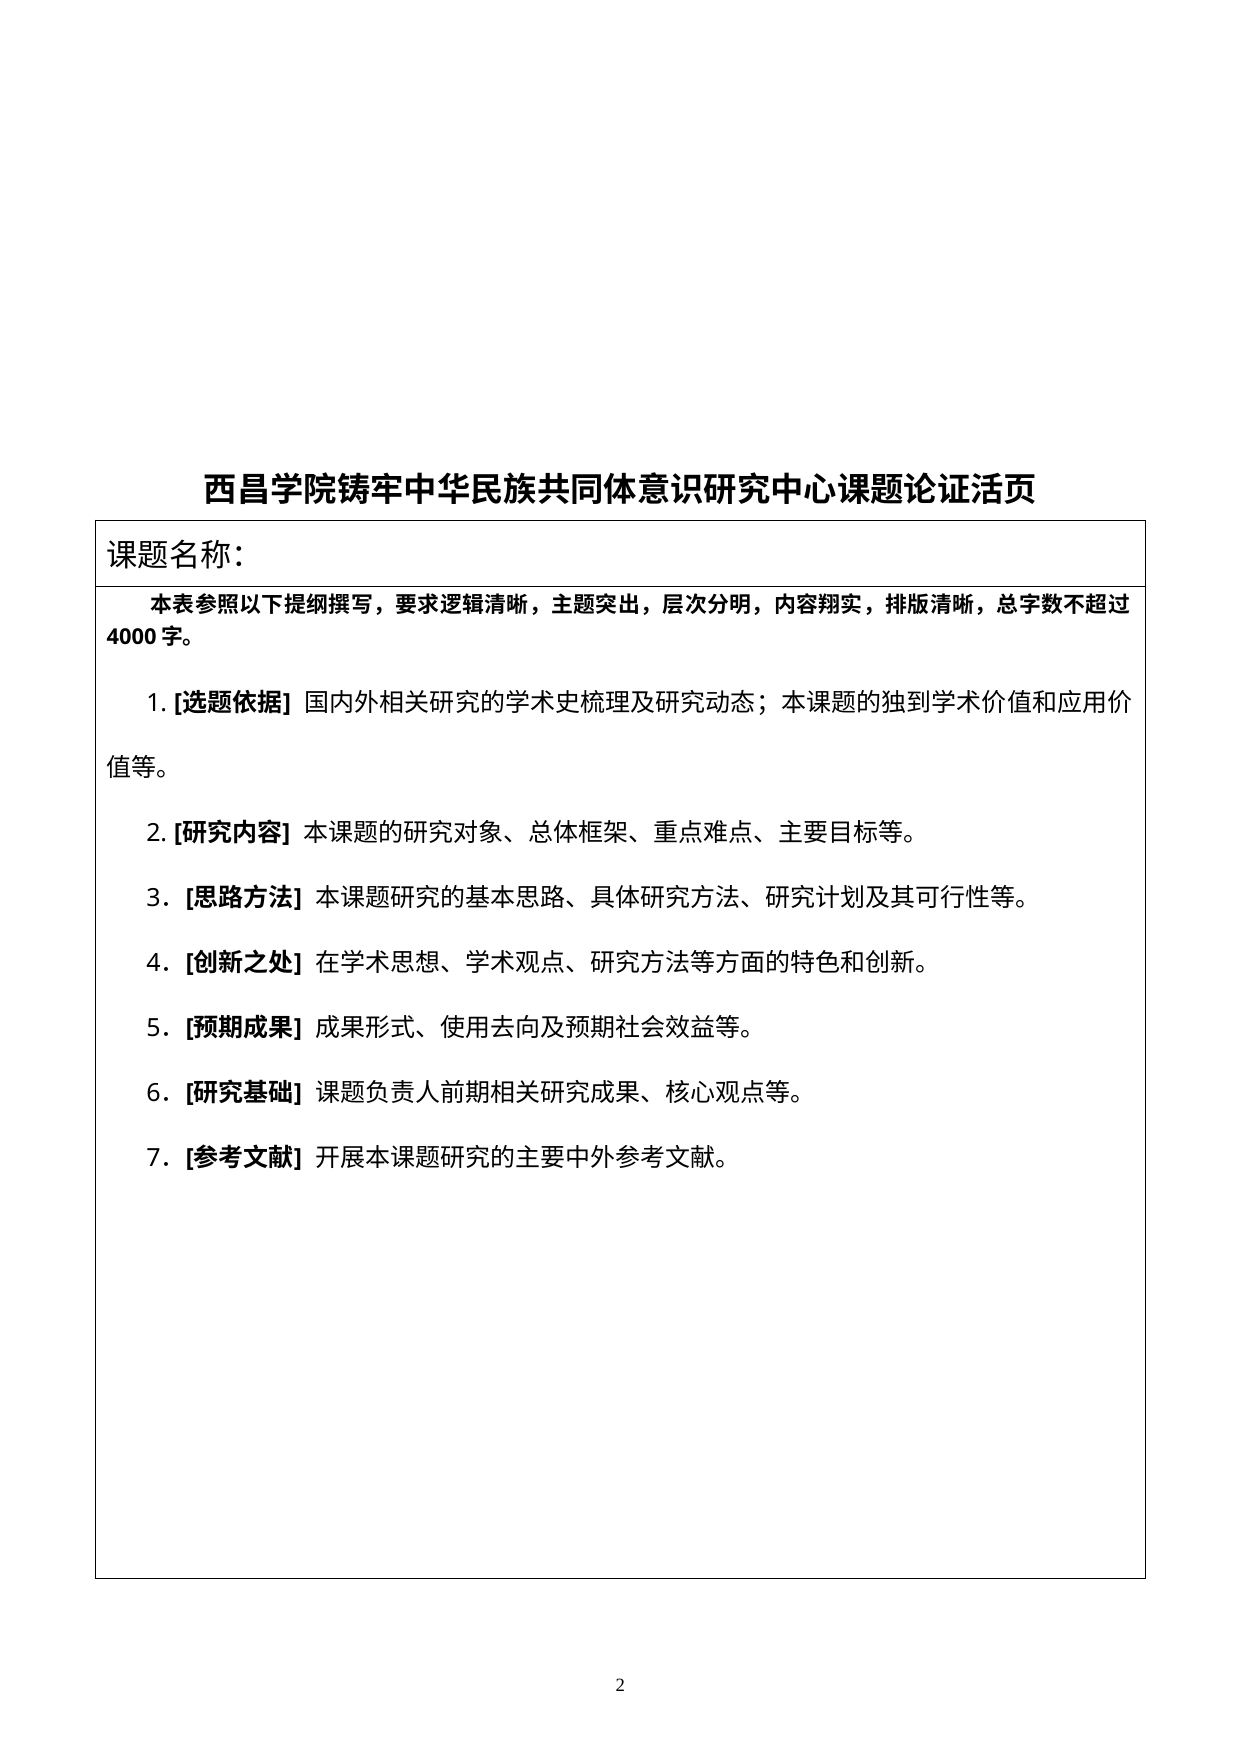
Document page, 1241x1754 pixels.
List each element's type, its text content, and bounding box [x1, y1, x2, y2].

text 西昌学院铸牢中华民族共同体意识研究中心课题论证活页 [148, 454, 1092, 519]
table_header 课题名称： [96, 521, 1145, 586]
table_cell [96, 587, 1145, 1578]
